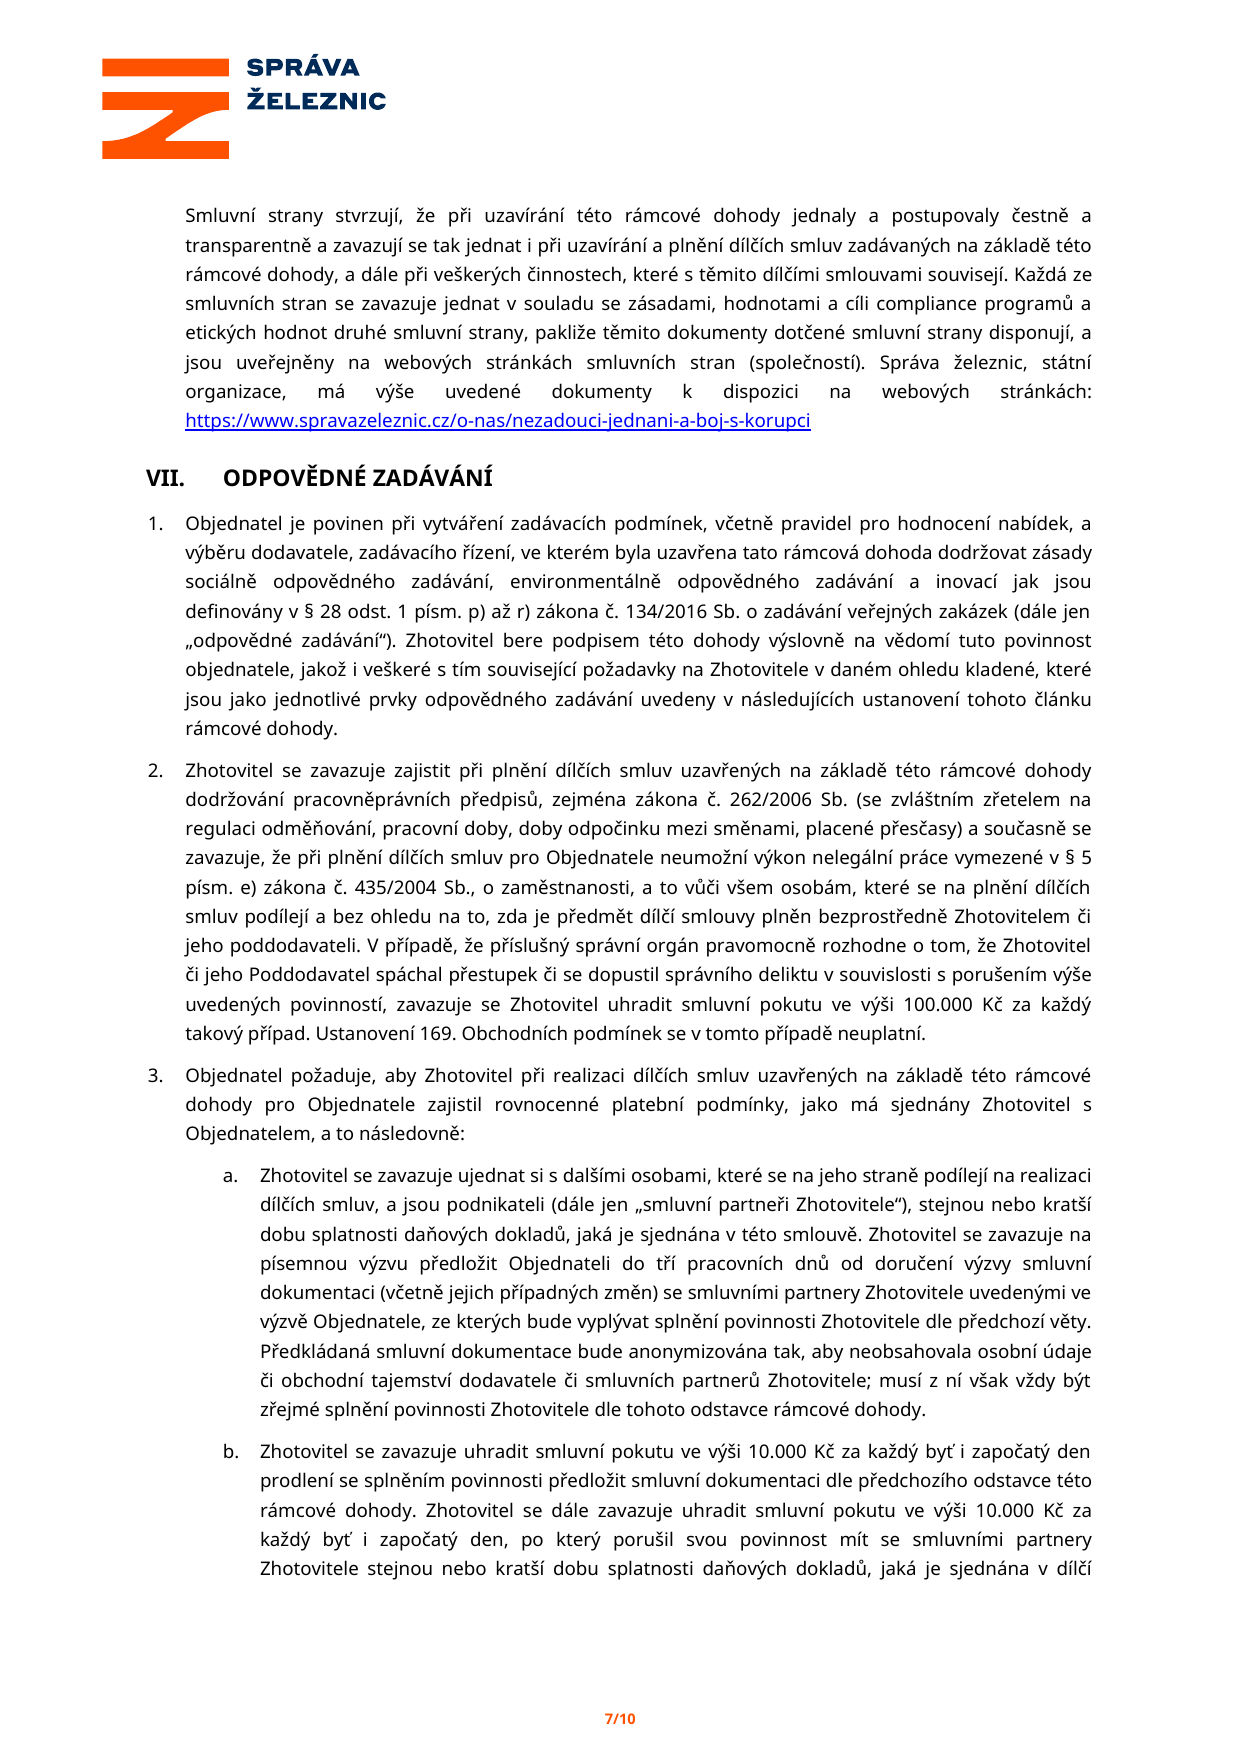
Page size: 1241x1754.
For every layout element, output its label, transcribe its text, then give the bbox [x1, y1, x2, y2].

list ODPOVĚDNÉ ZADÁVÁNÍ [185, 462, 1093, 493]
list Objednatel požaduje, aby Zhotovitel při realizaci dílčích smluv uzavřených na základě této rámcové dohody pro Objednatele zajistil rovnocenné platební podmínky, jako má sjednány Zhotovitel s Objednatelem, a to následovně: [148, 1062, 1093, 1146]
list Zhotovitel se zavazuje zajistit při plnění dílčích smluv uzavřených na základě této rámcové dohody dodržování pracovněprávních předpisů, zejména zákona č. 262/2006 Sb. (se zvláštním zřetelem na regulaci odměňování, pracovní doby, doby odpočinku mezi směnami, placené přesčasy) a současně se zavazuje, že při plnění dílčích smluv pro Objednatele neumožní výkon nelegální práce vymezené v § 5 písm. e) zákona č. 435/2004 Sb., o zaměstnanosti, a to vůči všem osobám, které se na plnění dílčích smluv podílejí a bez ohledu na to, zda je předmět dílčí smlouvy plněn bezprostředně Zhotovitelem či jeho poddodavateli. V případě, že příslušný správní orgán pravomocně rozhodne o tom, že Zhotovitel či jeho Poddodavatel spáchal přestupek či se dopustil správního deliktu v souvislosti s porušením výše uvedených povinností, zavazuje se Zhotovitel uhradit smluvní pokutu ve výši 100.000 Kč za každý takový případ. Ustanovení 169. Obchodních podmínek se v tomto případě neuplatní. [148, 757, 1093, 1046]
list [223, 1438, 1093, 1581]
list Zhotovitel se zavazuje ujednat si s dalšími osobami, které se na jeho straně podílejí na realizaci dílčích smluv, a jsou podnikateli (dále jen „smluvní partneři Zhotovitele“), stejnou nebo kratší dobu splatnosti daňových dokladů, jaká je sjednána v této smlouvě. Zhotovitel se zavazuje na písemnou výzvu předložit Objednateli do tří pracovních dnů od doručení výzvy smluvní dokumentaci (včetně jejich případných změn) se smluvními partnery Zhotovitele uvedenými ve výzvě Objednatele, ze kterých bude vyplývat splnění povinnosti Zhotovitele dle předchozí věty. Předkládaná smluvní dokumentace bude anonymizována tak, aby neobsahovala osobní údaje či obchodní tajemství dodavatele či smluvních partnerů Zhotovitele; musí z ní však vždy být zřejmé splnění povinnosti Zhotovitele dle tohoto odstavce rámcové dohody. [223, 1162, 1093, 1422]
list Objednatel je povinen při vytváření zadávacích podmínek, včetně pravidel pro hodnocení nabídek, a výběru dodavatele, zadávacího řízení, ve kterém byla uzavřena tato rámcová dohoda dodržovat zásady sociálně odpovědného zadávání, environmentálně odpovědného zadávání a inovací jak jsou definovány v § 28 odst. 1 písm. p) až r) zákona č. 134/2016 Sb. o zadávání veřejných zakázek (dále jen „odpovědné zadávání“). Zhotovitel bere podpisem této dohody výslovně na vědomí tuto povinnost objednatele, jakož i veškeré s tím související požadavky na Zhotovitele v daném ohledu kladené, které jsou jako jednotlivé prvky odpovědného zadávání uvedeny v následujících ustanovení tohoto článku rámcové dohody. [148, 510, 1093, 741]
list Smluvní strany stvrzují, že při uzavírání této rámcové dohody jednaly a postupovaly čestně a transparentně a zavazují se tak jednat i při uzavírání a plnění dílčích smluv zadávaných na základě této rámcové dohody, a dále při veškerých činnostech, které s těmito dílčími smlouvami souvisejí. Každá ze smluvních stran se zavazuje jednat v souladu se zásadami, hodnotami a cíli compliance programů a etických hodnot druhé smluvní strany, pakliže těmito dokumenty dotčené smluvní strany disponují, a jsou uveřejněny na webových stránkách smluvních stran (společností). Správa železnic, státní organizace, má výše uvedené dokumenty k dispozici na webových stránkách: https://www.spravazeleznic.cz/o-nas/nezadouci-jednani-a-boj-s-korupci [185, 203, 1093, 433]
